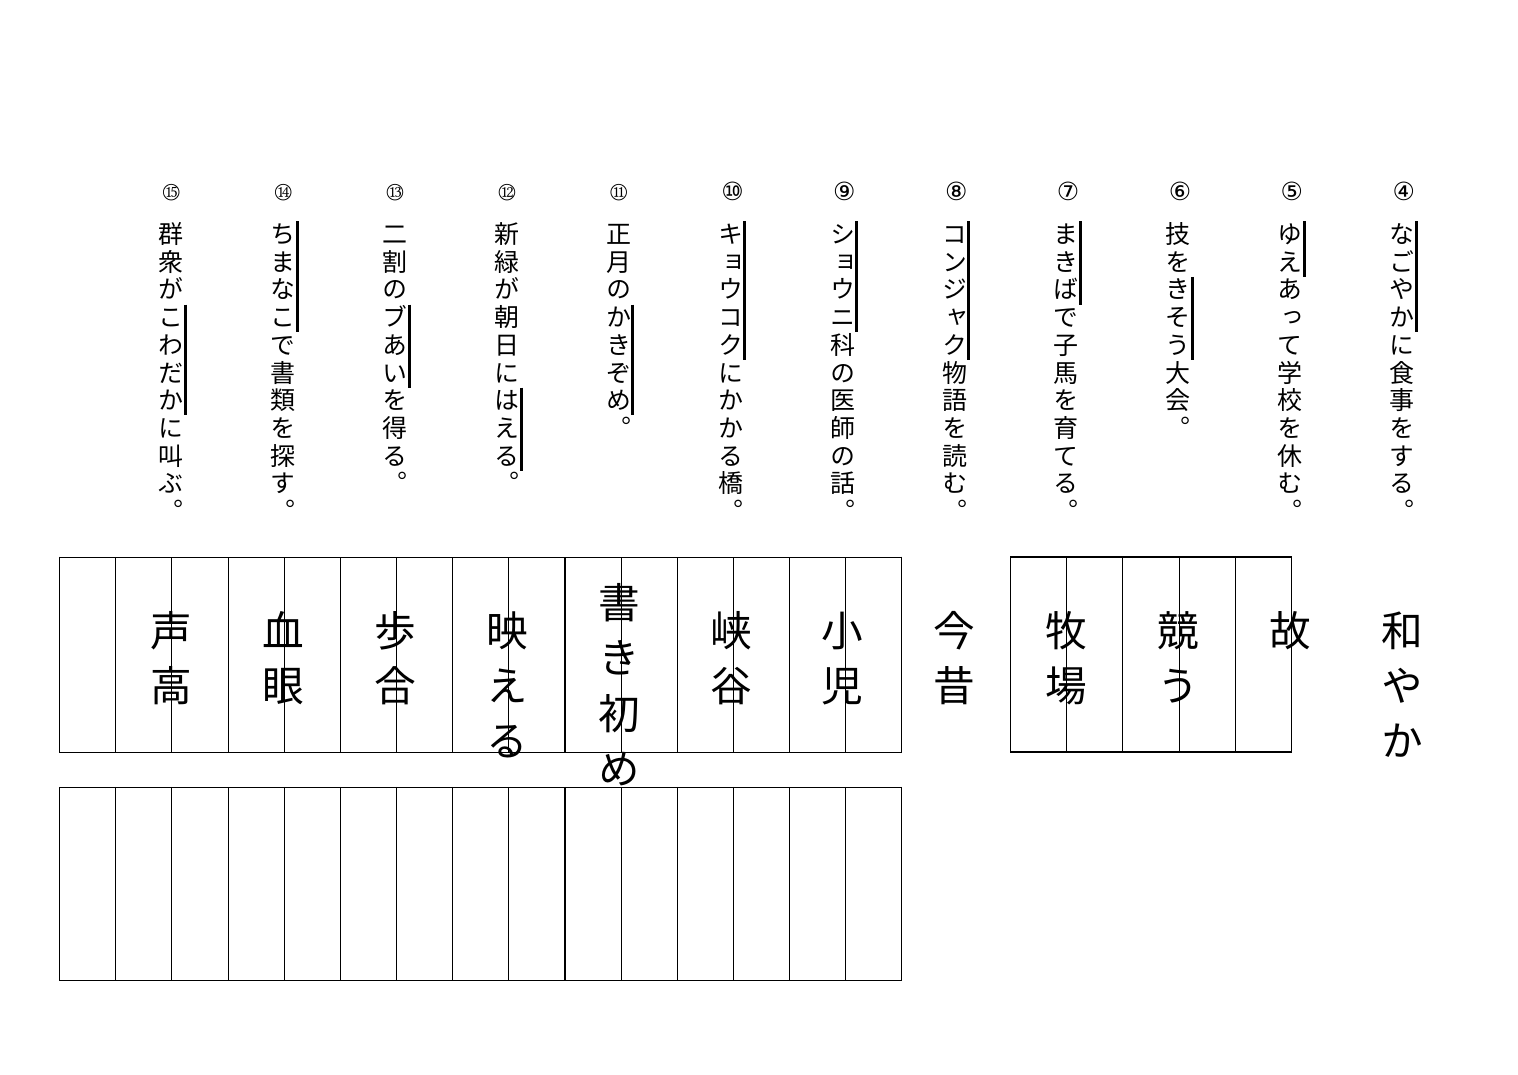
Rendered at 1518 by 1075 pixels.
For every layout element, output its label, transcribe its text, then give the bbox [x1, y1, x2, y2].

text ⑪ 正月のかきぞめ。 書き初め [563, 166, 675, 969]
text ⑩ キョウコクにかかる橋。 峡谷 [675, 166, 787, 969]
text ⑭ ちまなこで書類を探す。 血眼 [227, 166, 339, 969]
text ⑮ 群衆がこわだかに叫ぶ。 声高 [116, 166, 227, 969]
text ⑦ まきばで子馬を育てる。 牧場 [1011, 166, 1122, 969]
text ⑤ ゆえあって学校を休む。 故 [1234, 166, 1346, 969]
text ④ なごやかに食事をする。 和やか [1346, 166, 1458, 969]
text ⑫ 新緑が朝日にはえる。 映える [451, 166, 563, 969]
text ⑧ コンジャク物語を読む。 今昔 [899, 166, 1011, 969]
text ⑨ ショウニ科の医師の話。 小児 [787, 166, 899, 969]
text ⑬ 二割のブあいを得る。 歩合 [339, 166, 451, 969]
text ⑥ 技をきそう大会。 競う [1122, 166, 1234, 969]
